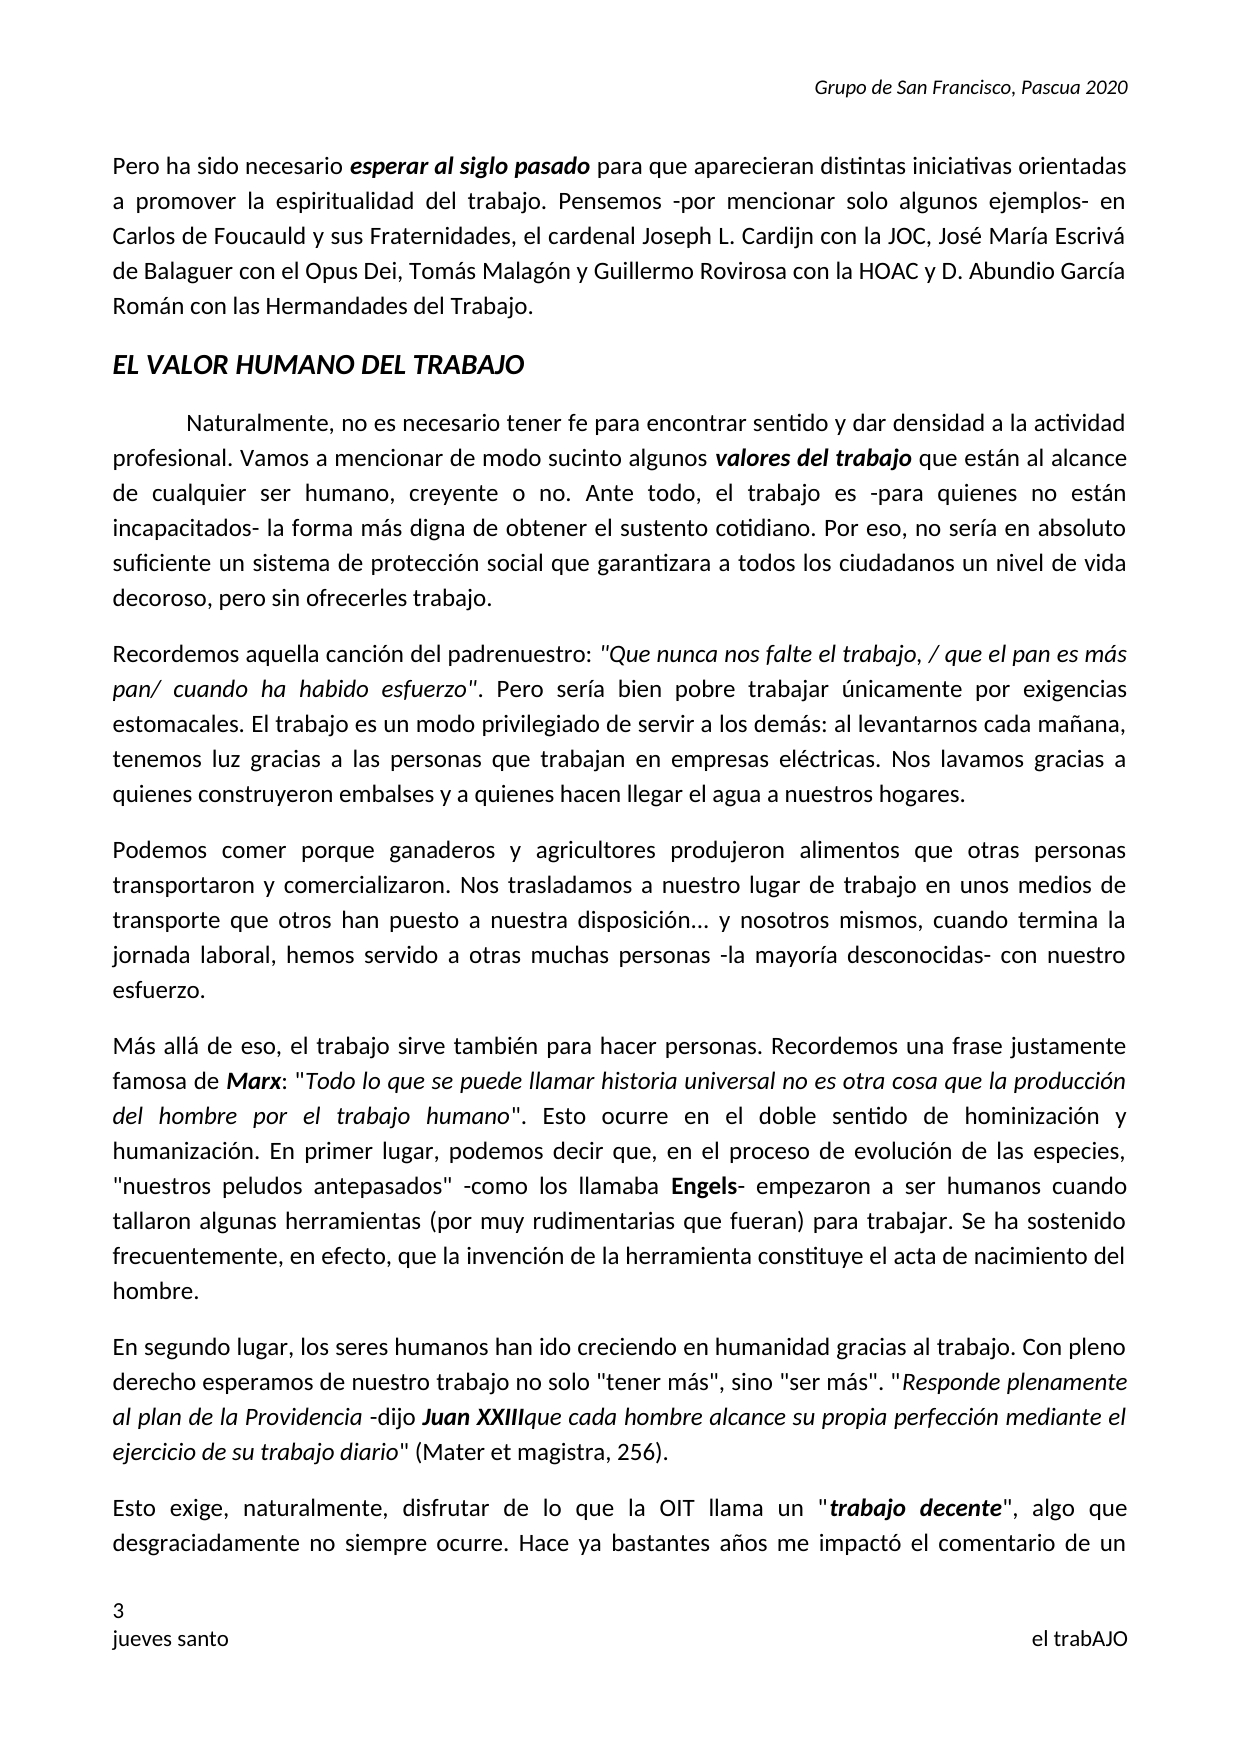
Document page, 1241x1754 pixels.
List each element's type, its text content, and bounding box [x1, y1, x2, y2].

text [112, 1492, 1128, 1557]
text EL VALOR HUMANO DEL TRABAJO [112, 346, 1128, 381]
text Pero ha sido necesario esperar al siglo pasado para que aparecieran distintas iniciativas orientadas a promover la espiritualidad del trabajo. Pensemos -por mencionar solo algunos ejemplos- en Carlos de Foucauld y sus Fraternidades, el cardenal Joseph L. Cardijn con la JOC, José María Escrivá de Balaguer con el Opus Dei, Tomás Malagón y Guillermo Rovirosa con la HOAC y D. Abundio García Román con las Hermandades del Trabajo. [112, 150, 1128, 321]
text Más allá de eso, el trabajo sirve también para hacer personas. Recordemos una frase justamente famosa de Marx: "Todo lo que se puede llamar historia universal no es otra cosa que la producción del hombre por el trabajo humano". Esto ocurre en el doble sentido de hominización y humanización. En primer lugar, podemos decir que, en el proceso de evolución de las especies, "nuestros peludos antepasados" -como los llamaba Engels- empezaron a ser humanos cuando tallaron algunas herramientas (por muy rudimentarias que fueran) para trabajar. Se ha sostenido frecuentemente, en efecto, que la invención de la herramienta constituye el acta de nacimiento del hombre. [112, 1030, 1128, 1306]
text En segundo lugar, los seres humanos han ido creciendo en humanidad gracias al trabajo. Con pleno derecho esperamos de nuestro trabajo no solo "tener más", sino "ser más". "Responde plenamente al plan de la Providencia -dijo Juan XXIIIque cada hombre alcance su propia perfección mediante el ejercicio de su trabajo diario" (Mater et magistra, 256). [112, 1331, 1128, 1466]
text Naturalmente, no es necesario tener fe para encontrar sentido y dar densidad a la actividad profesional. Vamos a mencionar de modo sucinto algunos valores del trabajo que están al alcance de cualquier ser humano, creyente o no. Ante todo, el trabajo es -para quienes no están incapacitados- la forma más digna de obtener el sustento cotidiano. Por eso, no sería en absoluto suficiente un sistema de protección social que garantizara a todos los ciudadanos un nivel de vida decoroso, pero sin ofrecerles trabajo. [112, 408, 1128, 613]
text Recordemos aquella canción del padrenuestro: "Que nunca nos falte el trabajo, / que el pan es más pan/ cuando ha habido esfuerzo". Pero sería bien pobre trabajar únicamente por exigencias estomacales. El trabajo es un modo privilegiado de servir a los demás: al levantarnos cada mañana, tenemos luz gracias a las personas que trabajan en empresas eléctricas. Nos lavamos gracias a quienes construyeron embalses y a quienes hacen llegar el agua a nuestros hogares. [112, 638, 1128, 809]
text Podemos comer porque ganaderos y agricultores produjeron alimentos que otras personas transportaron y comercializaron. Nos trasladamos a nuestro lugar de trabajo en unos medios de transporte que otros han puesto a nuestra disposición... y nosotros mismos, cuando termina la jornada laboral, hemos servido a otras muchas personas -la mayoría desconocidas- con nuestro esfuerzo. [112, 834, 1128, 1005]
